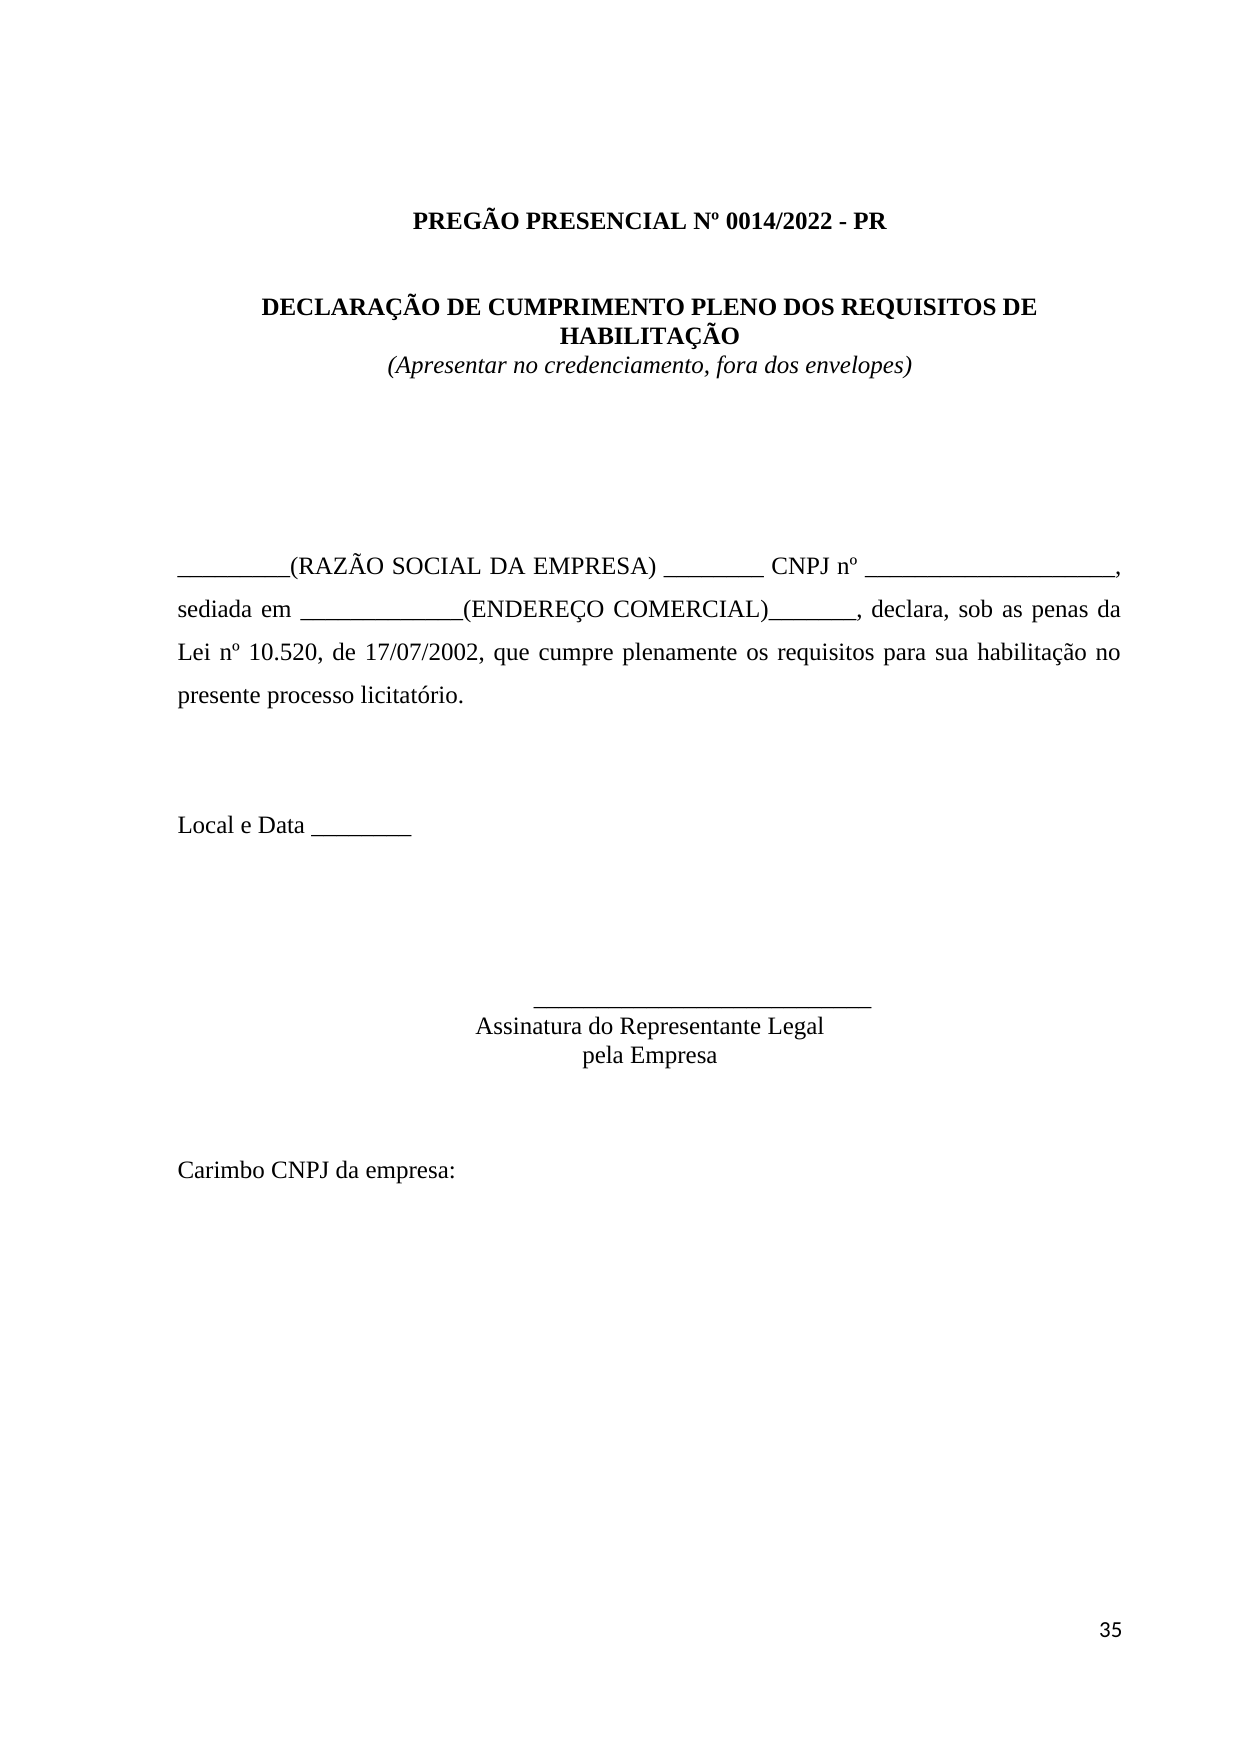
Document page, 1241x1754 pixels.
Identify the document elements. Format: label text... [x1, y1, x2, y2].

text PREGÃO PRESENCIAL Nº 0014/2022 - PR [177, 206, 1122, 235]
text pela Empresa [177, 1040, 1122, 1068]
text Carimbo CNPJ da empresa: [177, 1155, 1122, 1183]
text Assinatura do Representante Legal [177, 1011, 1122, 1040]
text Local e Data ________ [177, 810, 1122, 838]
text _________(RAZÃO SOCIAL DA EMPRESA) ________ CNPJ nº ____________________, sediada em _____________(ENDEREÇO COMERCIAL)_______, declara, sob as penas da Lei nº 10.520, de 17/07/2002, que cumpre plenamente os requisitos para sua habilitação no presente processo licitatório. [177, 551, 1122, 709]
text (Apresentar no credenciamento, fora dos envelopes) [177, 350, 1122, 378]
text DECLARAÇÃO DE CUMPRIMENTO PLENO DOS REQUISITOS DE HABILITAÇÃO [177, 292, 1122, 350]
text ___________________________ [177, 982, 1122, 1011]
